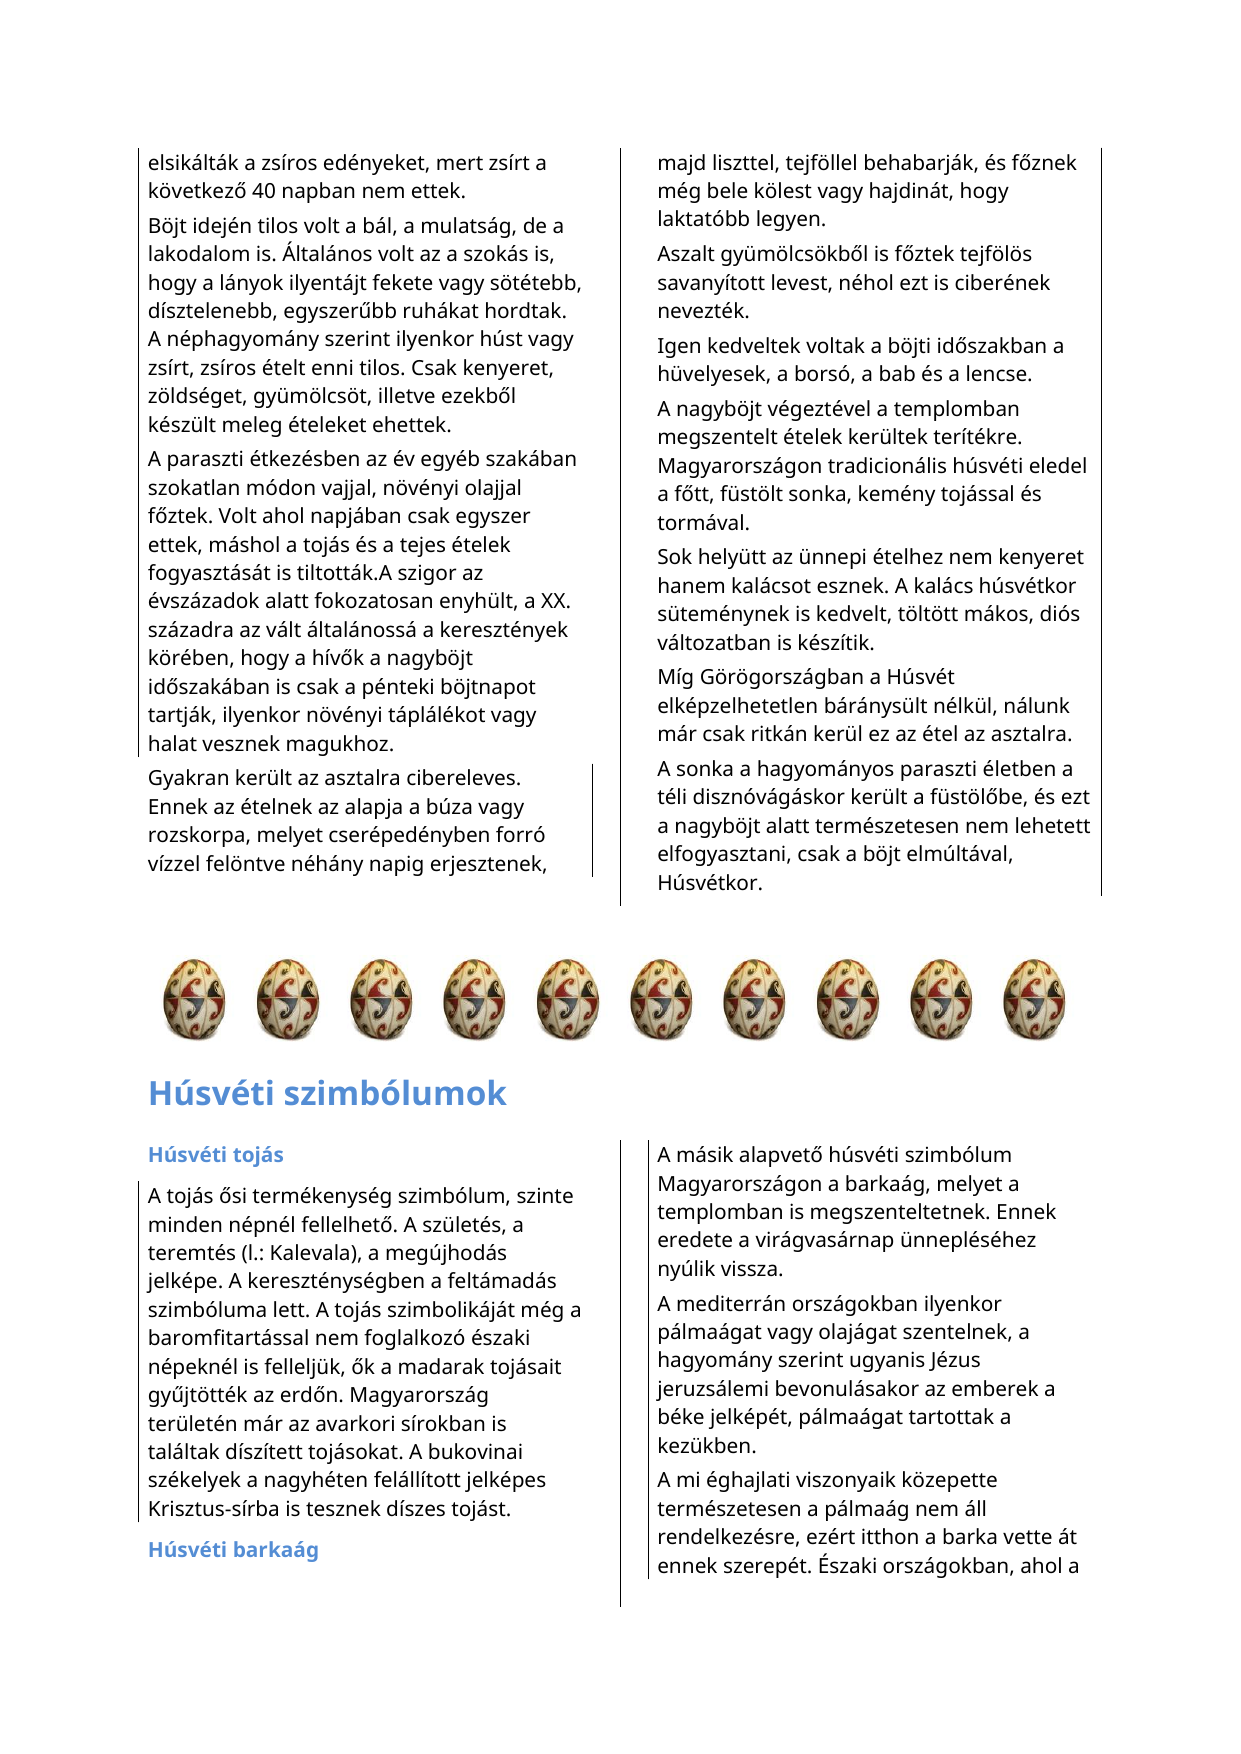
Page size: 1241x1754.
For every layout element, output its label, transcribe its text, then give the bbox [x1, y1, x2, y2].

text A tojás ősi termékenység szimbólum, szinte minden népnél fellelhető. A születés, a teremtés (l.: Kalevala), a megújhodás jelképe. A kereszténységben a feltámadás szimbóluma lett. A tojás szimbolikáját még a baromfitartással nem foglalkozó északi népeknél is felleljük, ők a madarak tojásait gyűjtötték az erdőn. Magyarország területén már az avarkori sírokban is találtak díszített tojásokat. A bukovinai székelyek a nagyhéten felállított jelképes Krisztus-sírba is tesznek díszes tojást. [139, 1181, 583, 1522]
text A paraszti étkezésben az év egyéb szakában szokatlan módon vajjal, növényi olajjal főztek. Volt ahol napjában csak egyszer ettek, máshol a tojás és a tejes ételek fogyasztását is tiltották.A szigor az évszázadok alatt fokozatosan enyhült, a XX. századra az vált általánossá a keresztények körében, hogy a hívők a nagyböjt időszakában is csak a pénteki böjtnapot tartják, ilyenkor növényi táplálékot vagy halat vesznek magukhoz. [139, 444, 583, 757]
text Húsvéti szimbólumok [148, 1070, 1093, 1115]
text Míg Görögországban a Húsvét elképzelhetetlen báránysült nélkül, nálunk már csak ritkán kerül ez az étel az asztalra. [657, 662, 1101, 748]
text Gyakran került az asztalra cibereleves. Ennek az ételnek az alapja a búza vagy rozskorpa, melyet cserépedényben forró vízzel felöntve néhány napig erjesztenek, majd liszttel, tejföllel behabarják, és főznek még bele kölest vagy hajdinát, hogy laktatóbb legyen. [657, 148, 1093, 233]
text A másik alapvető húsvéti szimbólum Magyarországon a barkaág, melyet a templomban is megszenteltetnek. Ennek eredete a virágvasárnap ünnepléséhez nyúlik vissza. [657, 1140, 1093, 1282]
text Húsvéti tojás [148, 1140, 583, 1169]
text A mediterrán országokban ilyenkor pálmaágat vagy olajágat szentelnek, a hagyomány szerint ugyanis Jézus jeruzsálemi bevonulásakor az emberek a béke jelképét, pálmaágat tartottak a kezükben. [649, 1289, 1093, 1459]
text A nagyböjt végeztével a templomban megszentelt ételek kerültek terítékre. Magyarországon tradicionális húsvéti eledel a főtt, füstölt sonka, kemény tojással és tormával. [657, 394, 1101, 536]
text A sonka a hagyományos paraszti életben a téli disznóvágáskor került a füstölőbe, és ezt a nagyböjt alatt természetesen nem lehetett elfogyasztani, csak a böjt elmúltával, Húsvétkor. [657, 754, 1101, 896]
text Aszalt gyümölcsökből is főztek tejfölös savanyított levest, néhol ezt is ciberének nevezték. [657, 239, 1101, 324]
text Igen kedveltek voltak a böjti időszakban a hüvelyesek, a borsó, a bab és a lencse. [657, 331, 1101, 388]
text Böjt idején tilos volt a bál, a mulatság, de a lakodalom is. Általános volt az a szokás is, hogy a lányok ilyentájt fekete vagy sötétebb, dísztelenebb, egyszerűbb ruhákat hordtak. A néphagyomány szerint ilyenkor húst vagy zsírt, zsíros ételt enni tilos. Csak kenyeret, zöldséget, gyümölcsöt, illetve ezekből készült meleg ételeket ehettek. [139, 211, 583, 438]
text Gyakran került az asztalra cibereleves. Ennek az ételnek az alapja a búza vagy rozskorpa, melyet cserépedényben forró vízzel felöntve néhány napig erjesztenek, majd liszttel, tejföllel behabarják, és főznek még bele kölest vagy hajdinát, hogy laktatóbb legyen. [148, 763, 592, 877]
picture [147, 955, 1081, 1045]
text Húsvéti barkaág [148, 1535, 583, 1563]
text Sok helyütt az ünnepi ételhez nem kenyeret hanem kalácsot esznek. A kalács húsvétkor süteménynek is kedvelt, töltött mákos, diós változatban is készítik. [657, 542, 1101, 656]
